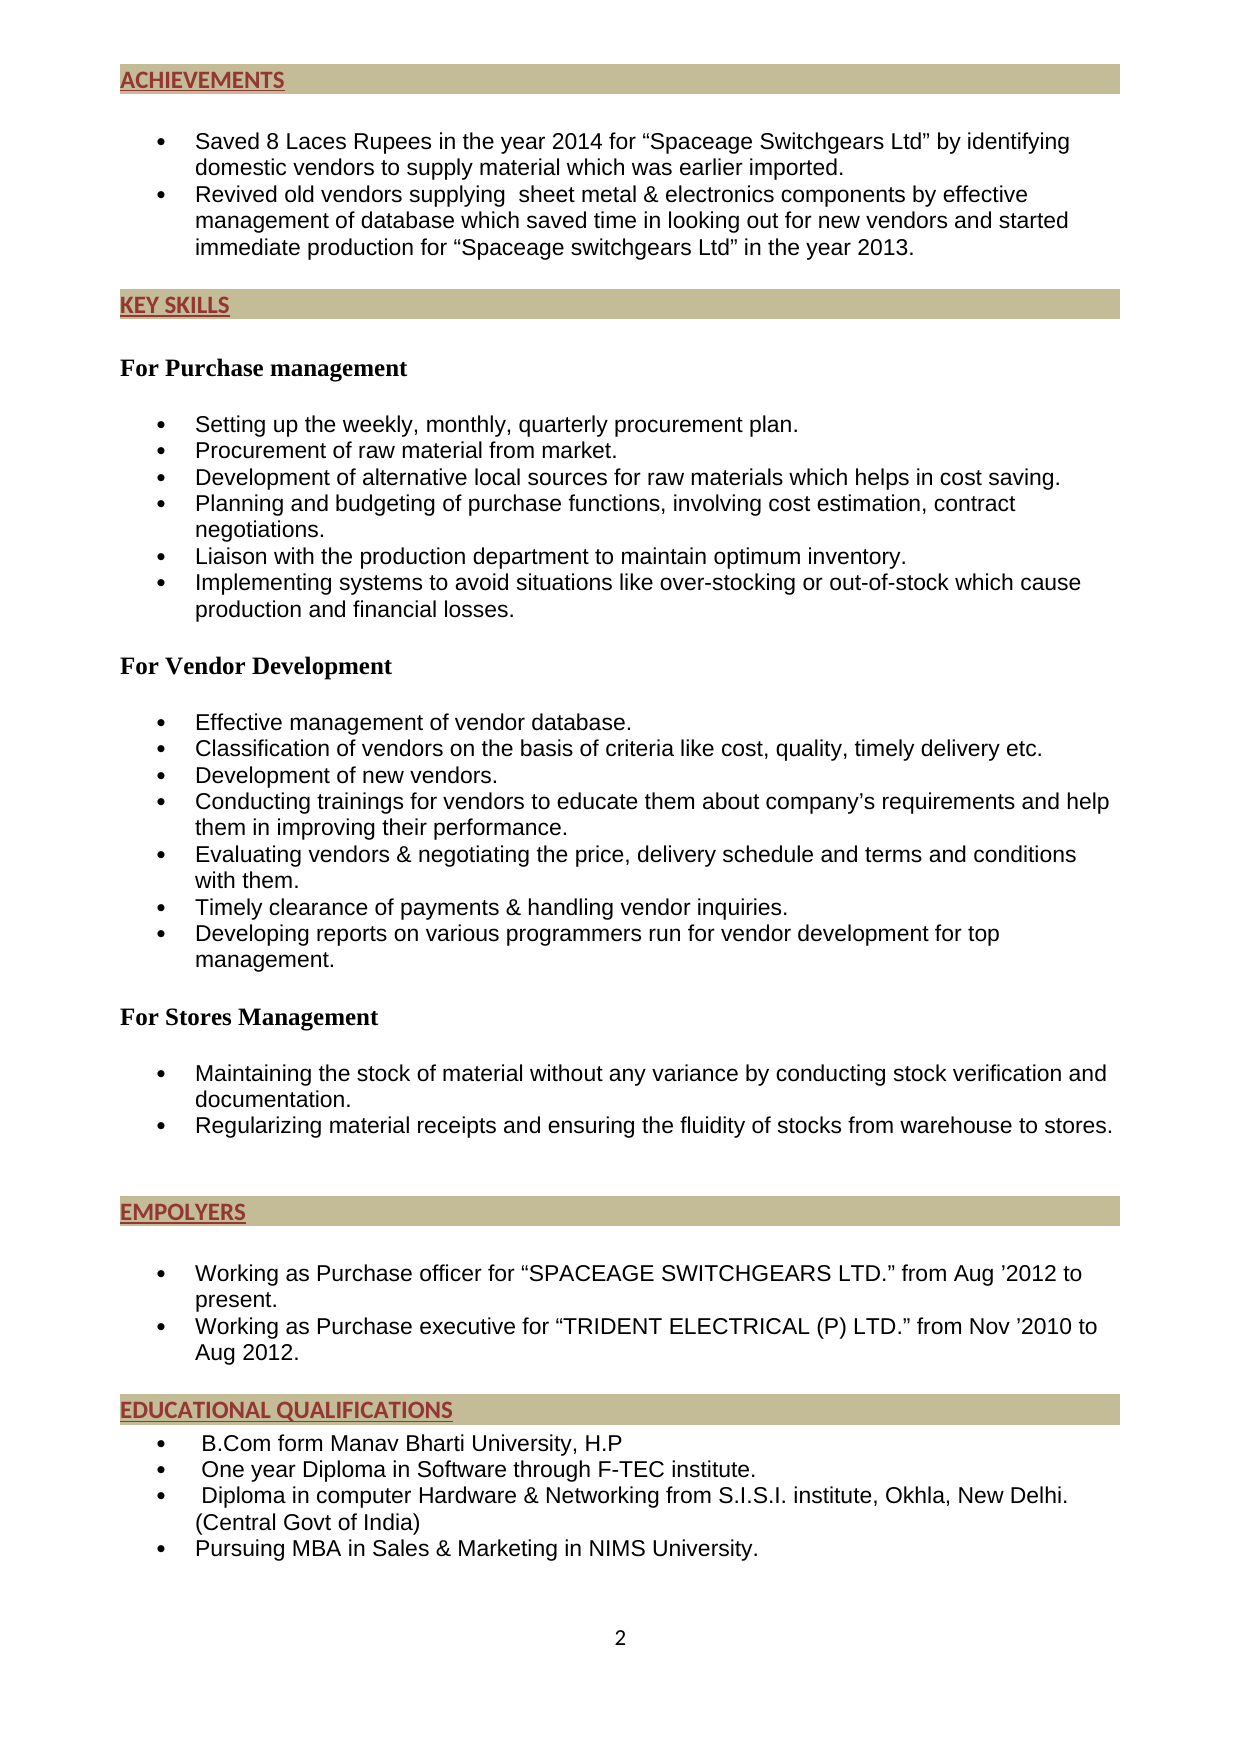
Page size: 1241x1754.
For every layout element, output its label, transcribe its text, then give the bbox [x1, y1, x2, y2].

list Timely clearance of payments & handling vendor inquiries. [157, 893, 1120, 920]
list Development of new vendors. [157, 762, 1120, 788]
list Diploma in computer Hardware & Networking from S.I.S.I. institute, Okhla, New Delhi. (Central Govt of India) [157, 1482, 1120, 1535]
list One year Diploma in Software through F-TEC institute. [157, 1456, 1120, 1482]
list B.Com form Manav Bharti University, H.P [157, 1429, 1120, 1456]
list Maintaining the stock of material without any variance by conducting stock verification and documentation. [157, 1059, 1120, 1112]
list Revived old vendors supplying sheet metal & electronics components by effective management of database which saved time in looking out for new vendors and started immediate production for “Spaceage switchgears Ltd” in the year 2013. [157, 181, 1120, 260]
list Setting up the weekly, monthly, quarterly procurement plan. [157, 411, 1120, 437]
list Effective management of vendor database. [157, 709, 1120, 735]
list Planning and budgeting of purchase functions, involving cost estimation, contract negotiations. [157, 490, 1120, 543]
list Working as Purchase executive for “TRIDENT ELECTRICAL (P) LTD.” from Nov ’2010 to Aug 2012. [157, 1313, 1120, 1365]
list Regularizing material receipts and ensuring the fluidity of stocks from warehouse to stores. [157, 1112, 1120, 1167]
list Procurement of raw material from market. [157, 437, 1120, 464]
list Evaluating vendors & negotiating the price, delivery schedule and terms and conditions with them. [157, 841, 1120, 893]
list Saved 8 Laces Rupees in the year 2014 for “Spaceage Switchgears Ltd” by identifying domestic vendors to supply material which was earlier imported. [157, 128, 1120, 181]
text For Stores Management [120, 1002, 1120, 1030]
list Implementing systems to avoid situations like over-stocking or out-of-stock which cause production and financial losses. [157, 569, 1120, 622]
text EDUCATIONAL QUALIFICATIONS [120, 1394, 1120, 1425]
list Classification of vendors on the basis of criteria like cost, quality, timely delivery etc. [157, 735, 1120, 762]
list Liaison with the production department to maintain optimum inventory. [157, 543, 1120, 569]
text KEY SKILLS [120, 289, 1120, 319]
list Conducting trainings for vendors to educate them about company’s requirements and help them in improving their performance. [157, 788, 1120, 841]
list Development of alternative local sources for raw materials which helps in cost saving. [157, 464, 1120, 490]
list Pursuing MBA in Sales & Marketing in NIMS University. [157, 1535, 1120, 1561]
list Developing reports on various programmers run for vendor development for top management. [157, 920, 1120, 972]
text For Vendor Development [120, 651, 1120, 680]
text For Purchase management [120, 353, 1120, 382]
text EMPOLYERS [120, 1196, 1120, 1226]
text ACHIEVEMENTS [120, 64, 1120, 94]
list Working as Purchase officer for “SPACEAGE SWITCHGEARS LTD.” from Aug ’2012 to present. [157, 1260, 1120, 1313]
